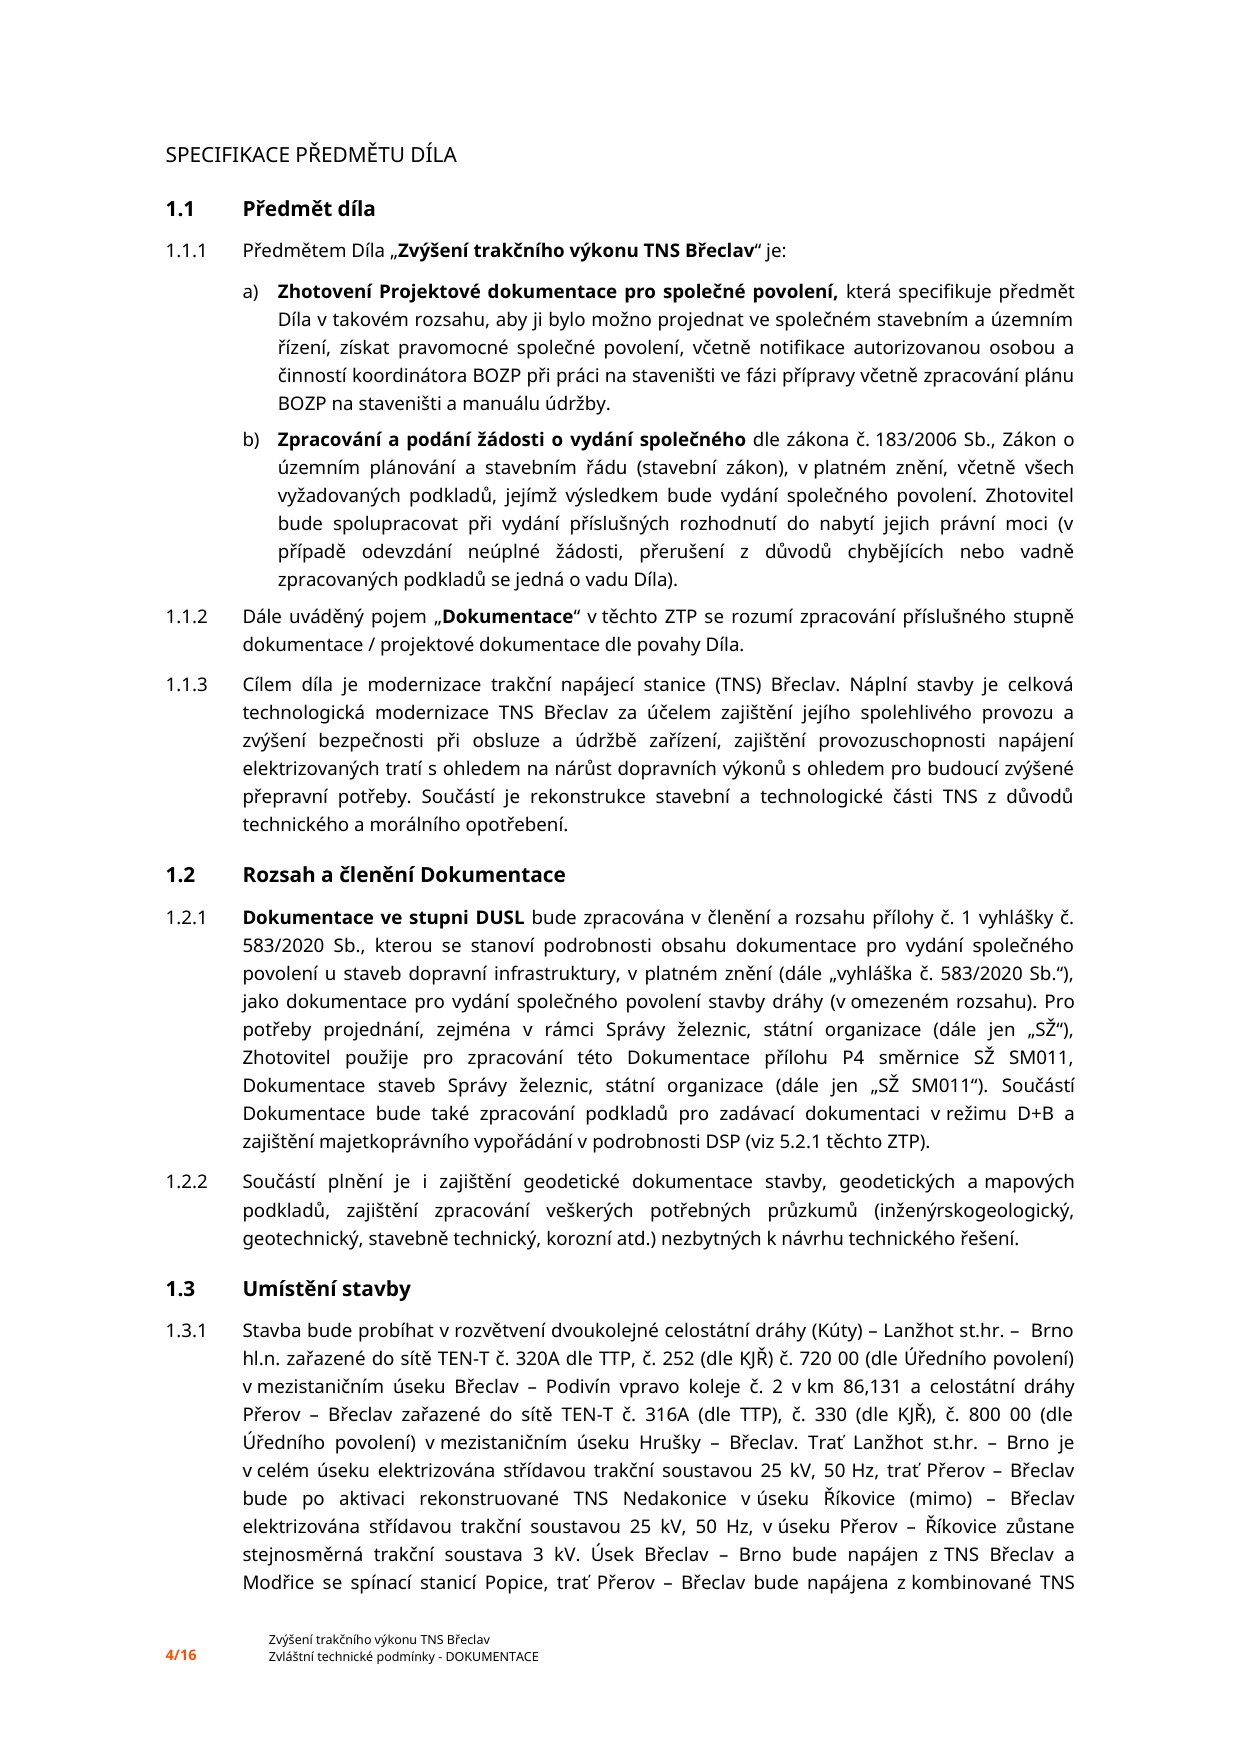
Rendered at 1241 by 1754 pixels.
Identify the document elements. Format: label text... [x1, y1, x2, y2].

text Rozsah a členění Dokumentace [165, 860, 1075, 889]
text Zpracování a podání žádosti o vydání společného dle zákona č. 183/2006 Sb., Zákon o územním plánování a stavebním řádu (stavební zákon), v platném znění, včetně všech vyžadovaných podkladů, jejímž výsledkem bude vydání společného povolení. Zhotovitel bude spolupracovat při vydání příslušných rozhodnutí do nabytí jejich právní moci (v případě odevzdání neúplné žádosti, přerušení z důvodů chybějících nebo vadně zpracovaných podkladů se jedná o vadu Díla). [242, 426, 1075, 592]
text Předmětem Díla „Zvýšení trakčního výkonu TNS Břeclav“ je: [165, 237, 1075, 263]
text Umístění stavby [165, 1274, 1075, 1302]
text Součástí plnění je i zajištění geodetické dokumentace stavby, geodetických a mapových podkladů, zajištění zpracování veškerých potřebných průzkumů (inženýrskogeologický, geotechnický, stavebně technický, korozní atd.) nezbytných k návrhu technického řešení. [165, 1169, 1075, 1250]
text Dokumentace ve stupni DUSL bude zpracována v členění a rozsahu přílohy č. 1 vyhlášky č. 583/2020 Sb., kterou se stanoví podrobnosti obsahu dokumentace pro vydání společného povolení u staveb dopravní infrastruktury, v platném znění (dále „vyhláška č. 583/2020 Sb.“), jako dokumentace pro vydání společného povolení stavby dráhy (v omezeném rozsahu). Pro potřeby projednání, zejména v rámci Správy železnic, státní organizace (dále jen „SŽ“), Zhotovitel použije pro zpracování této Dokumentace přílohu P4 směrnice SŽ SM011, Dokumentace staveb Správy železnic, státní organizace (dále jen „SŽ SM011“). Součástí Dokumentace bude také zpracování podkladů pro zadávací dokumentaci v režimu D+B a zajištění majetkoprávního vypořádání v podrobnosti DSP (viz 5.2.1 těchto ZTP). [165, 904, 1075, 1154]
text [165, 1317, 1075, 1595]
text SPECIFIKACE PŘEDMĚTU DÍLA [165, 140, 1075, 169]
text Zhotovení Projektové dokumentace pro společné povolení, která specifikuje předmět Díla v takovém rozsahu, aby ji bylo možno projednat ve společném stavebním a územním řízení, získat pravomocné společné povolení, včetně notifikace autorizovanou osobou a činností koordinátora BOZP při práci na staveništi ve fázi přípravy včetně zpracování plánu BOZP na staveništi a manuálu údržby. [242, 278, 1075, 416]
text Dále uváděný pojem „Dokumentace“ v těchto ZTP se rozumí zpracování příslušného stupně dokumentace / projektové dokumentace dle povahy Díla. [165, 603, 1075, 656]
text Předmět díla [165, 194, 1075, 222]
text Cílem díla je modernizace trakční napájecí stanice (TNS) Břeclav. Náplní stavby je celková technologická modernizace TNS Břeclav za účelem zajištění jejího spolehlivého provozu a zvýšení bezpečnosti při obsluze a údržbě zařízení, zajištění provozuschopnosti napájení elektrizovaných tratí s ohledem na nárůst dopravních výkonů s ohledem pro budoucí zvýšené přepravní potřeby. Součástí je rekonstrukce stavební a technologické části TNS z důvodů technického a morálního opotřebení. [165, 671, 1075, 837]
